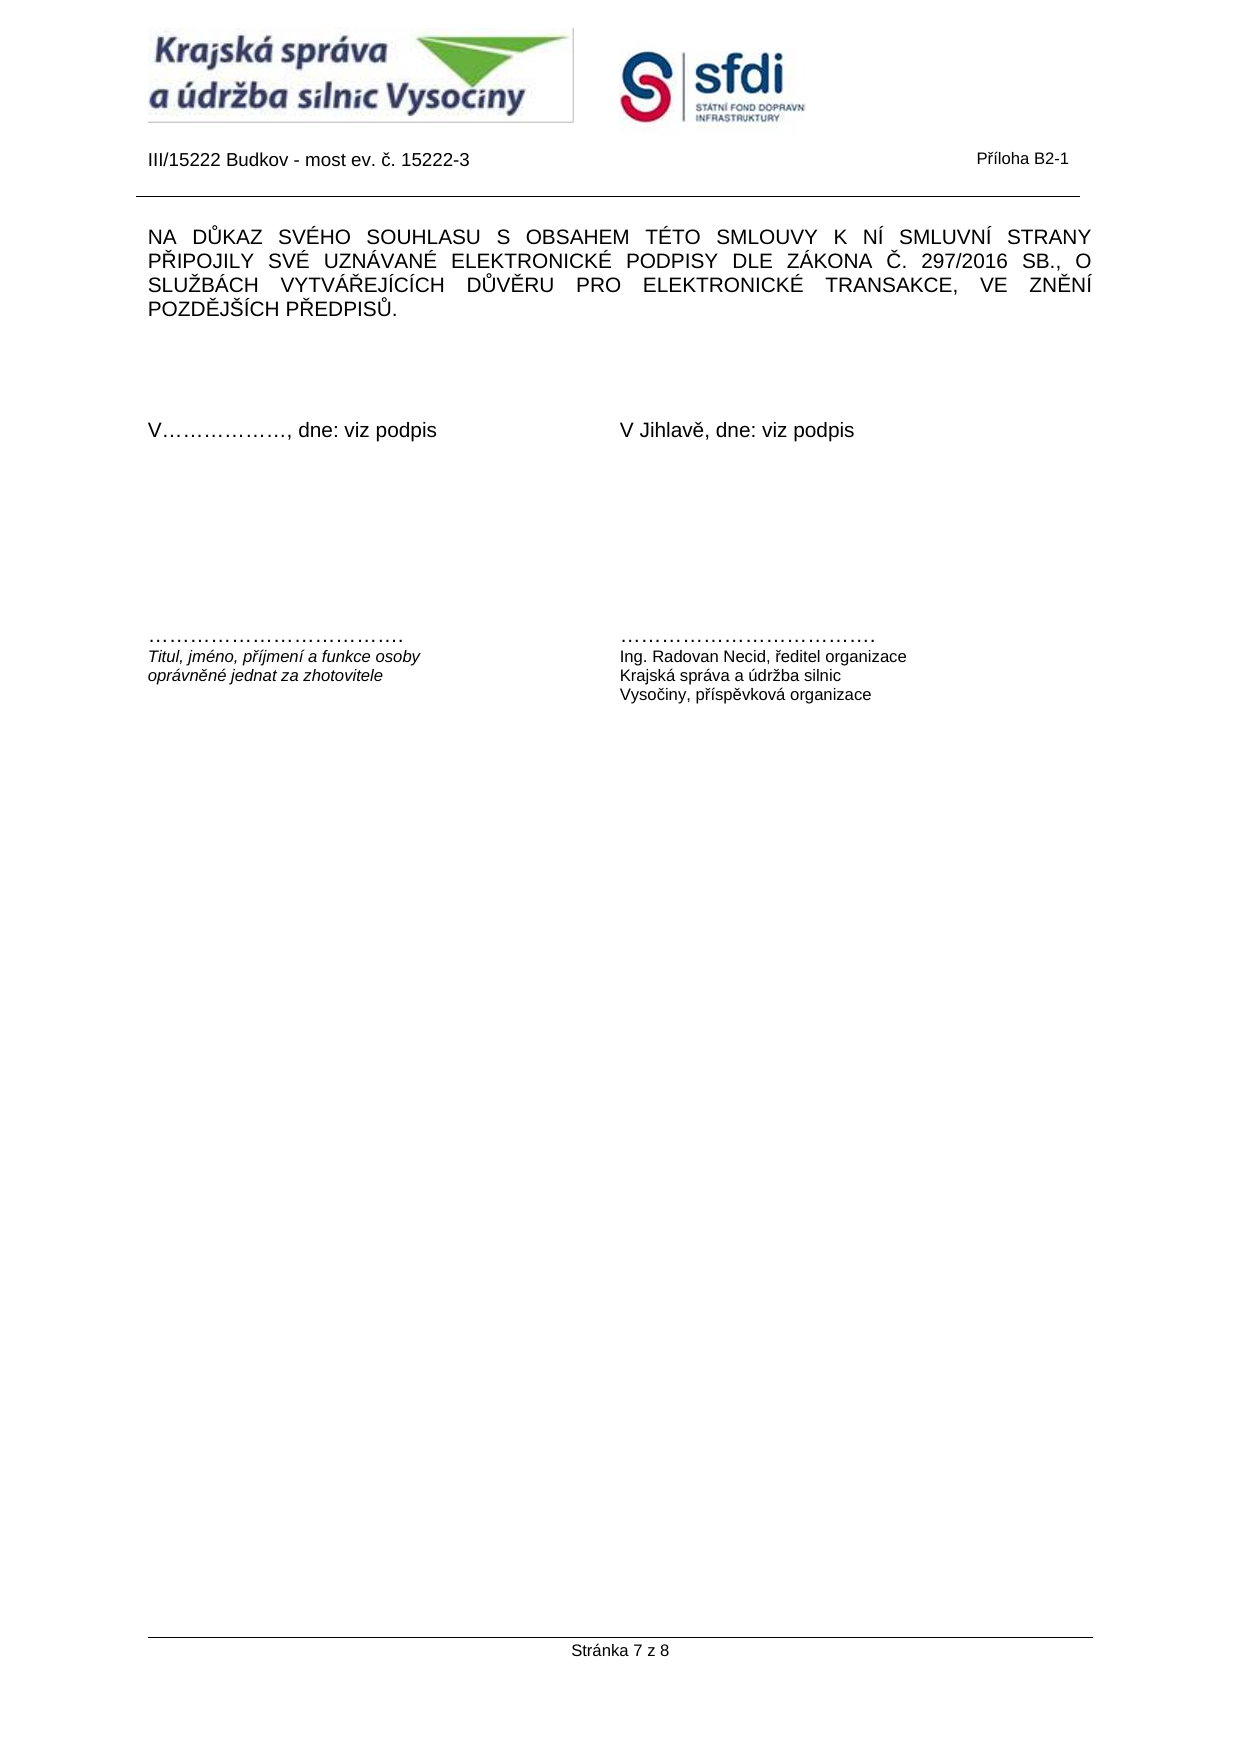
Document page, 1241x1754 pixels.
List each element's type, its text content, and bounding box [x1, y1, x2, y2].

picture [617, 32, 805, 136]
text NA DŮKAZ SVÉHO SOUHLASU S OBSAHEM TÉTO smlouvy K NÍ SMLUVNÍ STRANY PŘIPOJILY SVÉ UZNÁVANÉ ELEKTRONICKÉ PODPISY DLE ZÁKONA Č. 297/2016 SB., O SLUŽBÁCH VYTVÁŘEJÍCÍCH DŮVĚRU PRO ELEKTRONICKÉ TRANSAKCE, VE ZNĚNÍ POZDĚJŠÍCH PŘEDPISŮ. [148, 224, 1093, 320]
table_cell ………………………………. Ing. Radovan Necid, ředitel organizace Krajská správa a údržba silnic Vysočiny, příspěvková organizace [608, 455, 1080, 704]
table_header V………………, dne: viz podpis [136, 406, 608, 455]
picture [147, 28, 574, 124]
table_header V Jihlavě, dne: viz podpis [608, 406, 1080, 455]
table_cell ………………………………. Titul, jméno, příjmení a funkce osoby oprávněné jednat za zhotovitele [136, 455, 608, 704]
